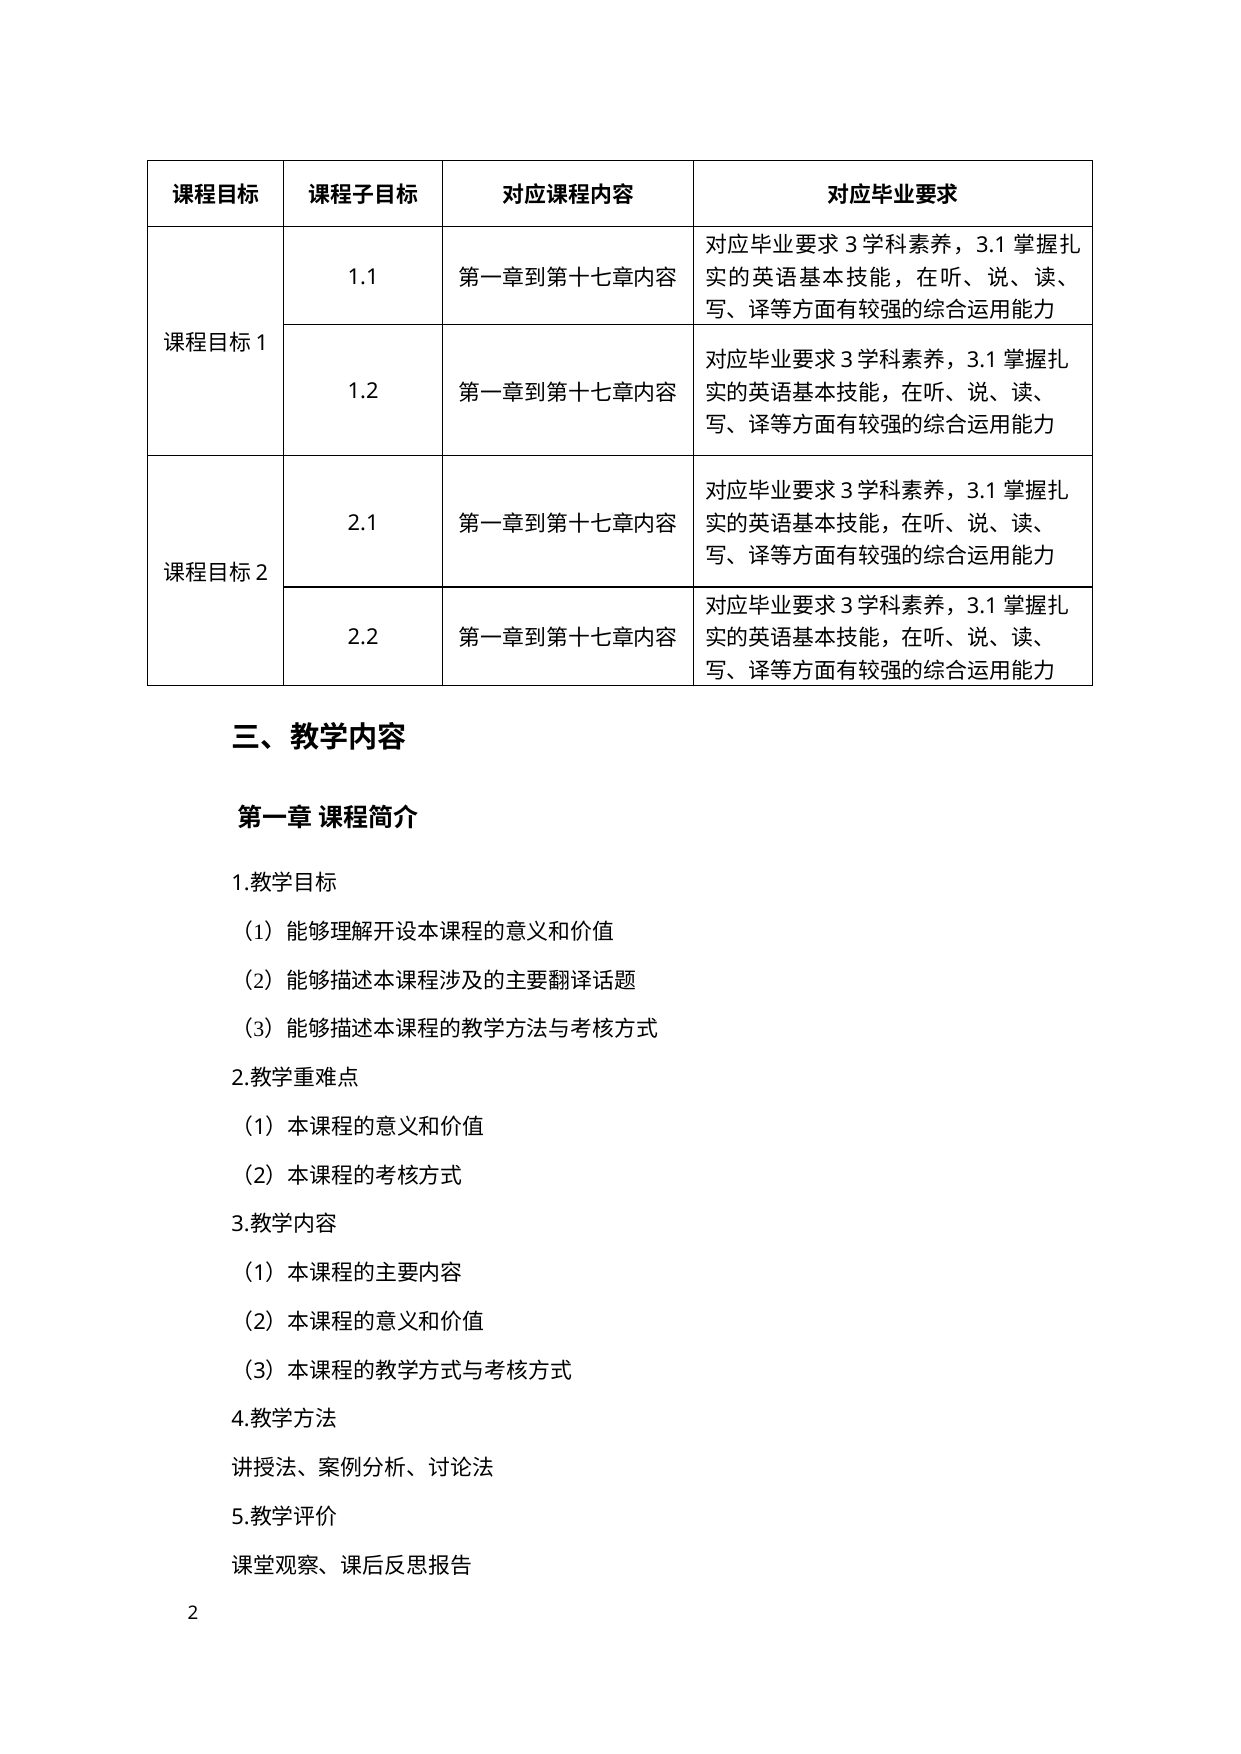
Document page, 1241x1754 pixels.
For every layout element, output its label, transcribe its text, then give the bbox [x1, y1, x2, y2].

table_cell 对应毕业要求3学科素养，3.1 掌握扎实的英语基本技能，在听、说、读、写、译等方面有较强的综合运用能力 [694, 456, 1092, 586]
table_cell 第一章到第十七章内容 [443, 325, 693, 455]
table_header 课程子目标 [284, 161, 442, 226]
text （2）本课程的考核方式 [187, 1157, 1053, 1190]
table_cell 第一章到第十七章内容 [443, 588, 693, 685]
text （1）本课程的意义和价值 [187, 1108, 1053, 1141]
text （1）能够理解开设本课程的意义和价值 [187, 913, 1053, 946]
text 1.教学目标 [187, 865, 1053, 897]
table_cell 对应毕业要求3学科素养，3.1 掌握扎实的英语基本技能，在听、说、读、写、译等方面有较强的综合运用能力 [694, 227, 1092, 324]
text 课堂观察、课后反思报告 [187, 1547, 1053, 1580]
text （3）本课程的教学方式与考核方式 [187, 1352, 1053, 1385]
table_header 课程目标 [148, 161, 283, 226]
text 第一章 课程简介 [187, 783, 1053, 848]
text 2.教学重难点 [187, 1060, 1053, 1092]
table_cell 对应毕业要求3学科素养，3.1 掌握扎实的英语基本技能，在听、说、读、写、译等方面有较强的综合运用能力 [694, 325, 1092, 455]
table_cell 第一章到第十七章内容 [443, 456, 693, 586]
table_cell 2.2 [284, 588, 442, 685]
table_cell 课程目标2 [148, 456, 283, 685]
table_cell 1.1 [284, 227, 442, 324]
text 4.教学方法 [187, 1401, 1053, 1433]
table_cell 对应毕业要求3学科素养，3.1 掌握扎实的英语基本技能，在听、说、读、写、译等方面有较强的综合运用能力 [694, 588, 1092, 685]
text （2）能够描述本课程涉及的主要翻译话题 [187, 962, 1053, 995]
text （2）本课程的意义和价值 [187, 1303, 1053, 1336]
text （3）能够描述本课程的教学方法与考核方式 [187, 1011, 1053, 1043]
table_cell 2.1 [284, 456, 442, 586]
text （1）本课程的主要内容 [187, 1255, 1053, 1287]
table_cell 课程目标1 [148, 227, 283, 455]
table_cell 第一章到第十七章内容 [443, 227, 693, 324]
text 三、教学内容 [187, 702, 1053, 767]
table_header 对应毕业要求 [694, 161, 1092, 226]
text 3.教学内容 [187, 1206, 1053, 1238]
text 5.教学评价 [187, 1498, 1053, 1531]
table_cell 1.2 [284, 325, 442, 455]
table_header 对应课程内容 [443, 161, 693, 226]
text 讲授法、案例分析、讨论法 [187, 1450, 1053, 1482]
